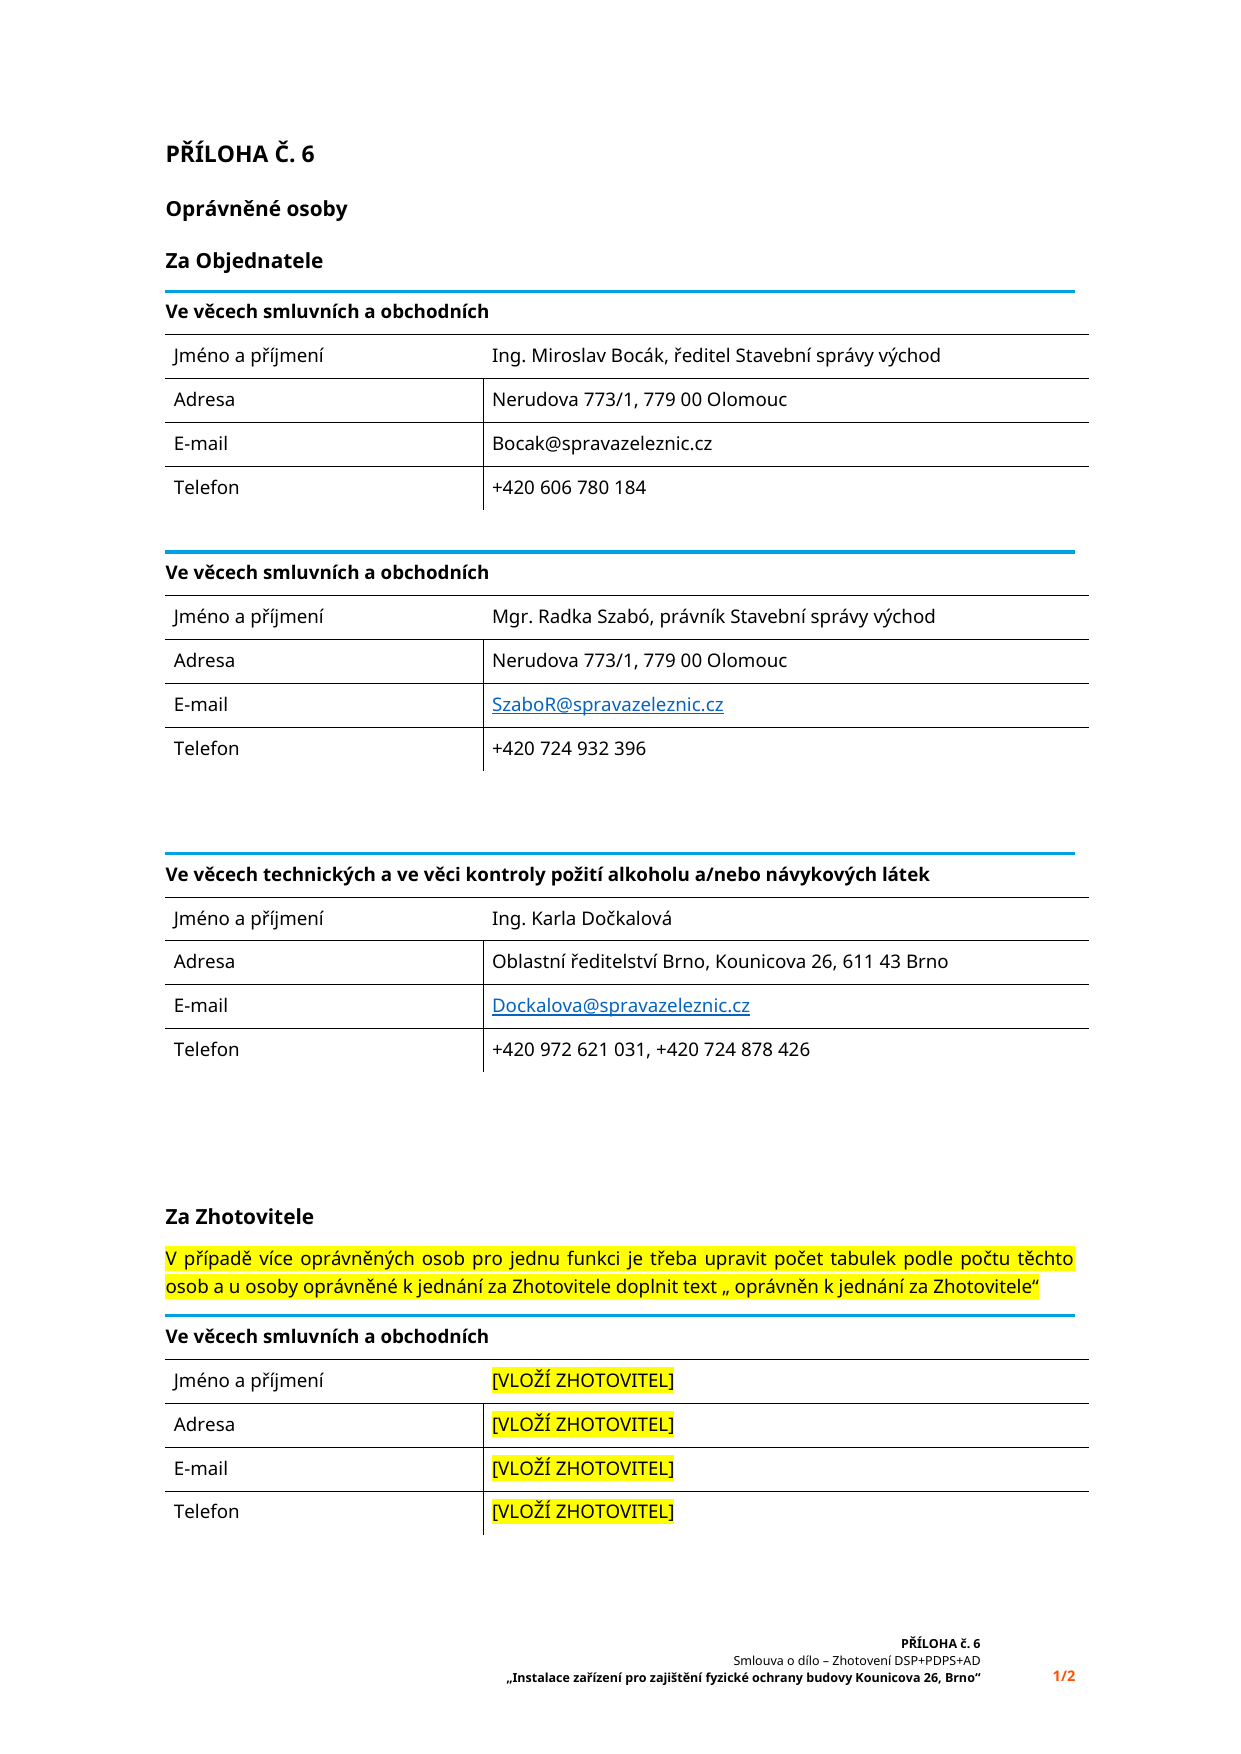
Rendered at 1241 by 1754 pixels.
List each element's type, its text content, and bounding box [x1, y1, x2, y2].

table_cell E-mail [165, 684, 483, 727]
text V případě více oprávněných osob pro jednu funkci je třeba upravit počet tabulek podle počtu těchto osob a u osoby oprávněné k jednání za Zhotovitele doplnit text „ oprávněn k jednání za Zhotovitele“ [165, 1271, 1075, 1299]
table_cell [VLOŽÍ ZHOTOVITEL] [484, 1448, 1089, 1491]
table_cell Nerudova 773/1, 779 00 Olomouc [484, 640, 1089, 683]
text Za Objednatele [165, 246, 1075, 274]
table_cell Telefon [165, 467, 483, 510]
table_header Jméno a příjmení [165, 596, 484, 639]
text Ve věcech smluvních a obchodních [165, 1317, 1075, 1349]
table_cell Adresa [165, 941, 483, 984]
table_cell Adresa [165, 379, 483, 422]
table_header Jméno a příjmení [165, 898, 484, 940]
table_cell +420 606 780 184 [484, 467, 1089, 510]
table_header Ing. Miroslav Bocák, ředitel Stavební správy východ [484, 335, 1089, 378]
text Ve věcech smluvních a obchodních [165, 554, 1075, 585]
table_cell Telefon [165, 1492, 483, 1534]
table_cell Adresa [165, 640, 483, 683]
table_cell [VLOŽÍ ZHOTOVITEL] [484, 1492, 1089, 1534]
table_cell Nerudova 773/1, 779 00 Olomouc [484, 379, 1089, 422]
table_cell SzaboR@spravazeleznic.cz [484, 684, 1089, 727]
table_cell E-mail [165, 985, 483, 1028]
text Ve věcech technických a ve věci kontroly požití alkoholu a/nebo návykových látek [165, 855, 1075, 887]
table_header Mgr. Radka Szabó, právník Stavební správy východ [484, 596, 1089, 639]
table_cell [VLOŽÍ ZHOTOVITEL] [484, 1404, 1089, 1447]
text Za Zhotovitele [165, 1202, 1075, 1230]
text Příloha č. 6 [165, 138, 1075, 170]
table_header Jméno a příjmení [165, 335, 484, 378]
table_header Ing. Karla Dočkalová [484, 898, 1089, 940]
text Oprávněné osoby [165, 194, 1075, 222]
table_cell Telefon [165, 1029, 483, 1072]
table_cell +420 972 621 031, +420 724 878 426 [484, 1029, 1089, 1072]
table_cell Telefon [165, 728, 483, 771]
table_header Jméno a příjmení [165, 1360, 484, 1403]
table_header [VLOŽÍ ZHOTOVITEL] [484, 1360, 1089, 1403]
table_cell +420 724 932 396 [484, 728, 1089, 771]
text Ve věcech smluvních a obchodních [165, 293, 1075, 324]
table_cell Adresa [165, 1404, 483, 1447]
table_cell Oblastní ředitelství Brno, Kounicova 26, 611 43 Brno [484, 941, 1089, 984]
table_cell Dockalova@spravazeleznic.cz [484, 985, 1089, 1028]
table_cell E-mail [165, 423, 483, 466]
table_cell Bocak@spravazeleznic.cz [484, 423, 1089, 466]
table_cell E-mail [165, 1448, 483, 1491]
